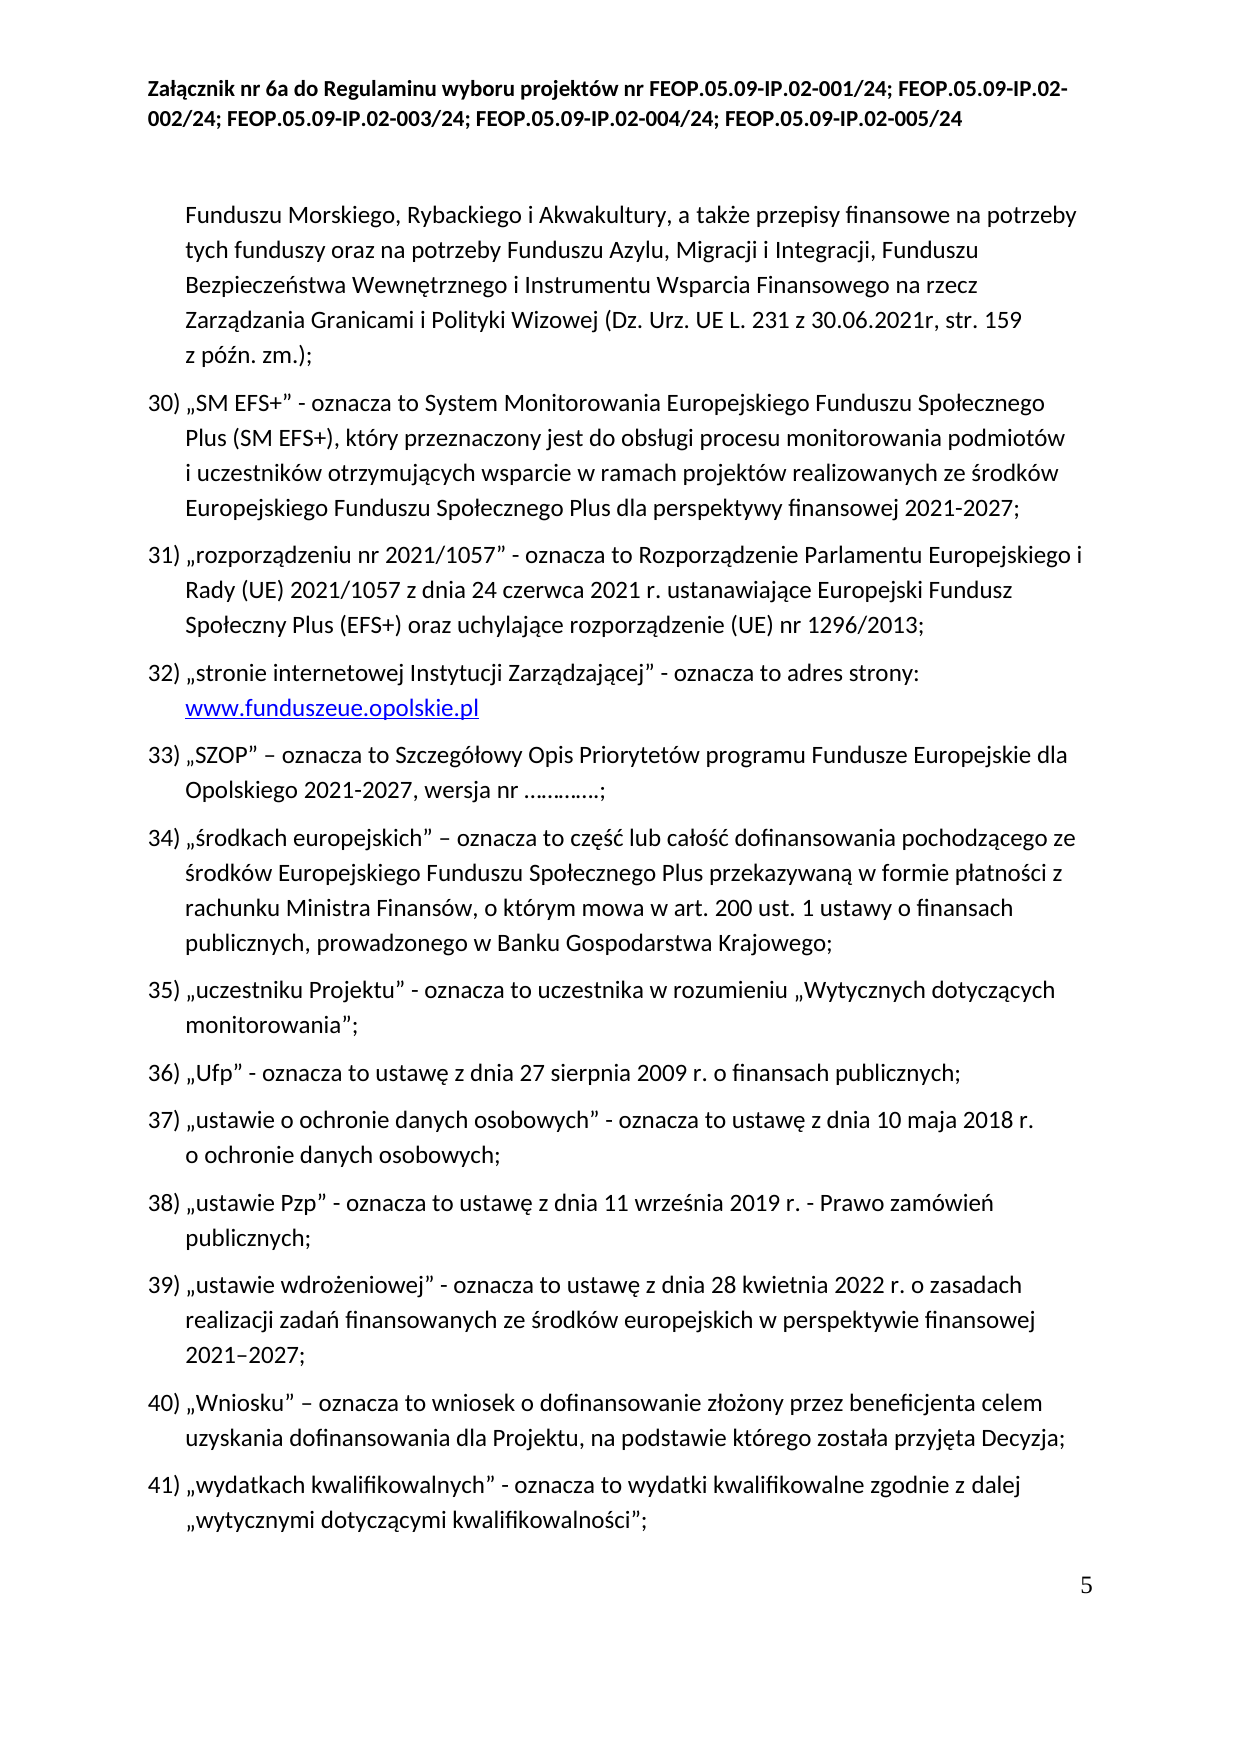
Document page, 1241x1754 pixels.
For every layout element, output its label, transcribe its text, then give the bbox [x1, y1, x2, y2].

list „stronie internetowej Instytucji Zarządzającej” - oznacza to adres strony: www.funduszeue.opolskie.pl [148, 657, 1092, 722]
list „ustawie o ochronie danych osobowych” - oznacza to ustawę z dnia 10 maja 2018 r. o ochronie danych osobowych; [148, 1104, 1092, 1170]
list „wydatkach kwalifikowalnych” - oznacza to wydatki kwalifikowalne zgodnie z dalej „wytycznymi dotyczącymi kwalifikowalności”; [148, 1469, 1092, 1535]
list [148, 199, 1092, 370]
list „Ufp” - oznacza to ustawę z dnia 27 sierpnia 2009 r. o finansach publicznych; [148, 1057, 1092, 1087]
list „rozporządzeniu nr 2021/1057” - oznacza to Rozporządzenie Parlamentu Europejskiego i Rady (UE) 2021/1057 z dnia 24 czerwca 2021 r. ustanawiające Europejski Fundusz Społeczny Plus (EFS+) oraz uchylające rozporządzenie (UE) nr 1296/2013; [148, 539, 1092, 640]
list „Wniosku” – oznacza to wniosek o dofinansowanie złożony przez beneficjenta celem uzyskania dofinansowania dla Projektu, na podstawie którego została przyjęta Decyzja; [148, 1387, 1092, 1452]
list „ustawie wdrożeniowej” - oznacza to ustawę z dnia 28 kwietnia 2022 r. o zasadach realizacji zadań finansowanych ze środków europejskich w perspektywie finansowej 2021–2027; [148, 1269, 1092, 1370]
list „środkach europejskich” – oznacza to część lub całość dofinansowania pochodzącego ze środków Europejskiego Funduszu Społecznego Plus przekazywaną w formie płatności z rachunku Ministra Finansów, o którym mowa w art. 200 ust. 1 ustawy o finansach publicznych, prowadzonego w Banku Gospodarstwa Krajowego; [148, 822, 1092, 957]
list „SM EFS+” - oznacza to System Monitorowania Europejskiego Funduszu Społecznego Plus (SM EFS+), który przeznaczony jest do obsługi procesu monitorowania podmiotów i uczestników otrzymujących wsparcie w ramach projektów realizowanych ze środków Europejskiego Funduszu Społecznego Plus dla perspektywy finansowej 2021-2027; [148, 387, 1092, 522]
list „SZOP” – oznacza to Szczegółowy Opis Priorytetów programu Fundusze Europejskie dla Opolskiego 2021-2027, wersja nr ………….; [148, 739, 1092, 805]
list „uczestniku Projektu” - oznacza to uczestnika w rozumieniu „Wytycznych dotyczących monitorowania”; [148, 974, 1092, 1040]
list „ustawie Pzp” - oznacza to ustawę z dnia 11 września 2019 r. - Prawo zamówień publicznych; [148, 1187, 1092, 1252]
